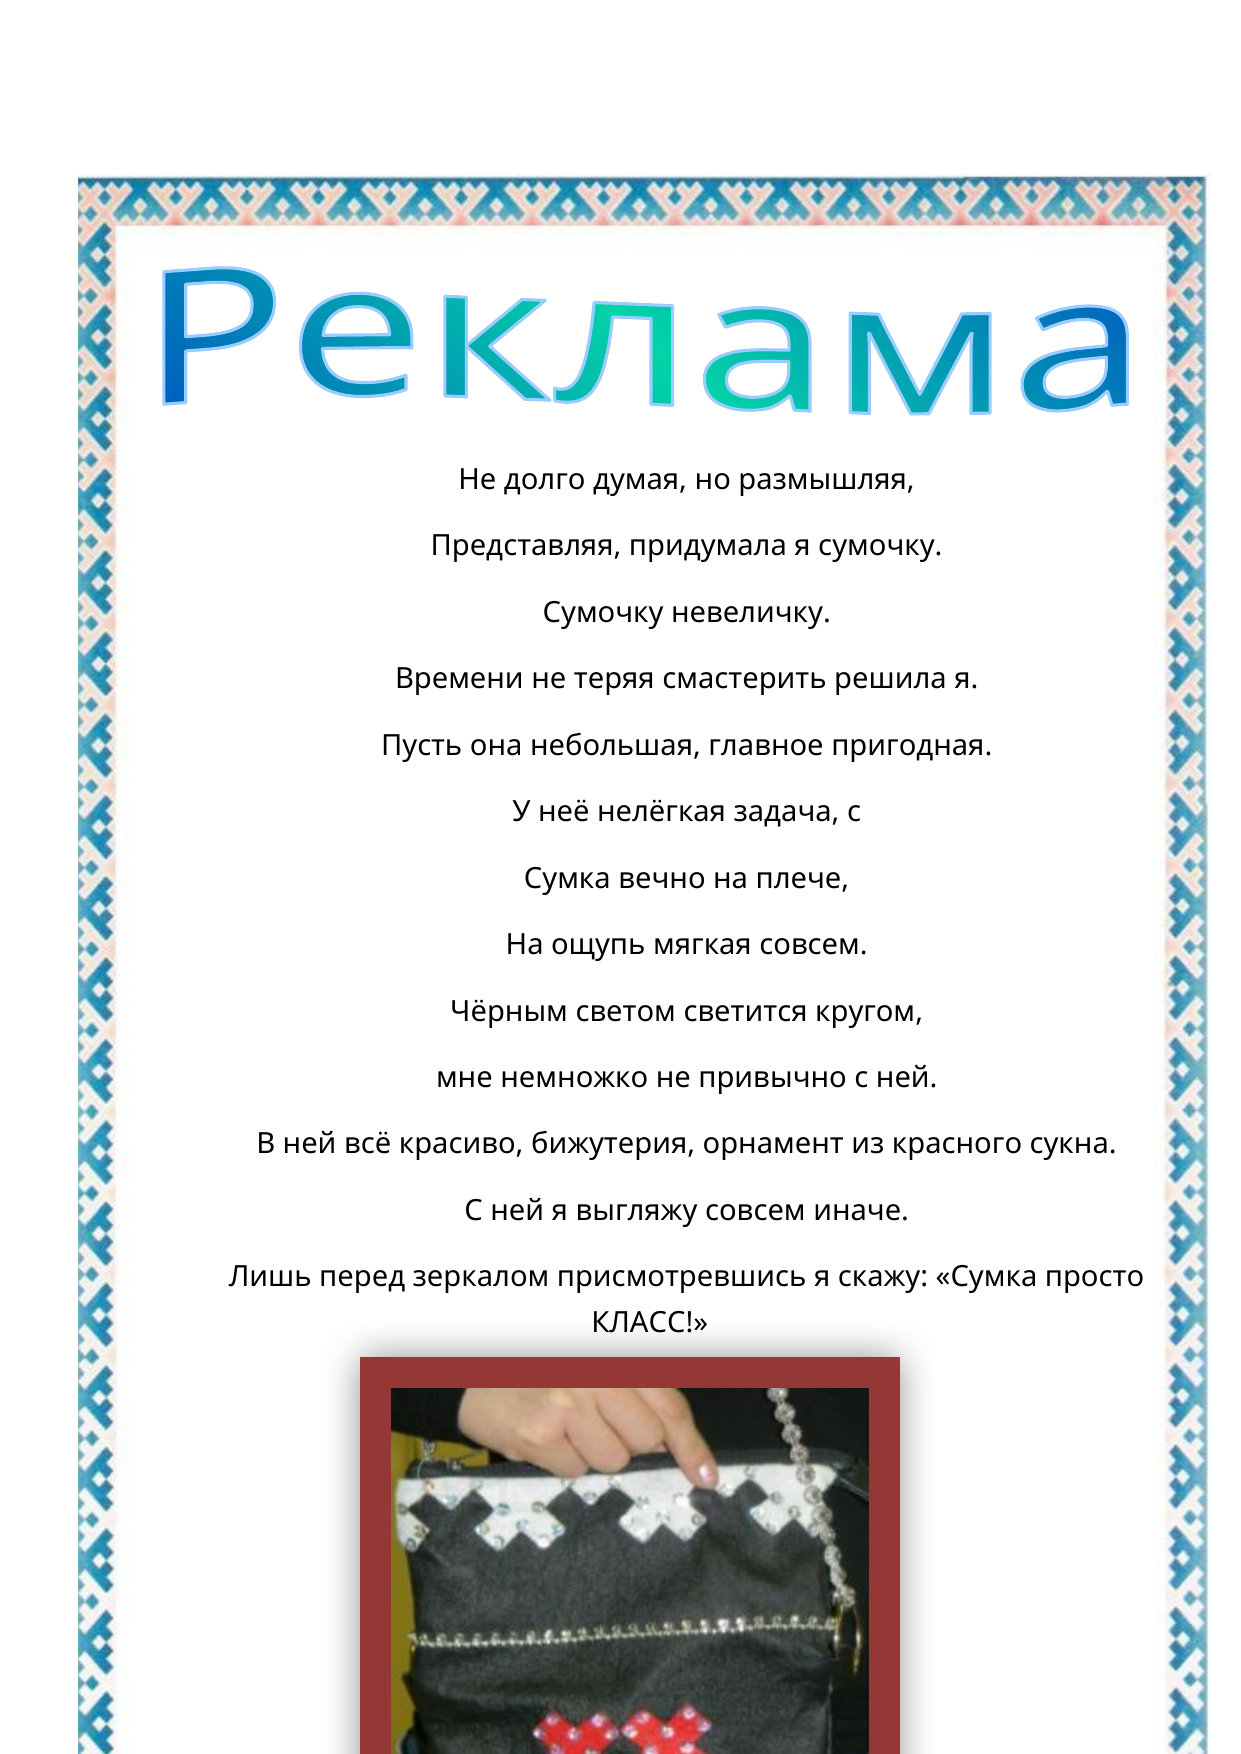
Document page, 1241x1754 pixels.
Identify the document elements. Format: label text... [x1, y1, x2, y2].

picture [391, 1388, 869, 1754]
text Представляя, придумала я сумочку. [148, 525, 1152, 564]
text Лишь перед зеркалом присмотревшись я скажу: «Сумка просто КЛАСС!» [148, 1256, 1152, 1341]
text Сумка вечно на плече, [148, 857, 1152, 897]
text Пусть она небольшая, главное пригодная. [148, 724, 1152, 764]
text С ней я выгляжу совсем иначе. [148, 1189, 1152, 1229]
text Чёрным светом светится кругом, [148, 990, 1152, 1029]
text Времени не теряя смастерить решила я. [148, 658, 1152, 697]
picture [78, 174, 1211, 1754]
text Не долго думая, но размышляя, [148, 458, 1152, 498]
text На ощупь мягкая совсем. [148, 923, 1152, 963]
text мне немножко не привычно с ней. [148, 1056, 1152, 1096]
text У неё нелёгкая задача, с [148, 791, 1152, 830]
text Сумочку невеличку. [148, 591, 1152, 631]
text В ней всё красиво, бижутерия, орнамент из красного сукна. [148, 1123, 1152, 1162]
